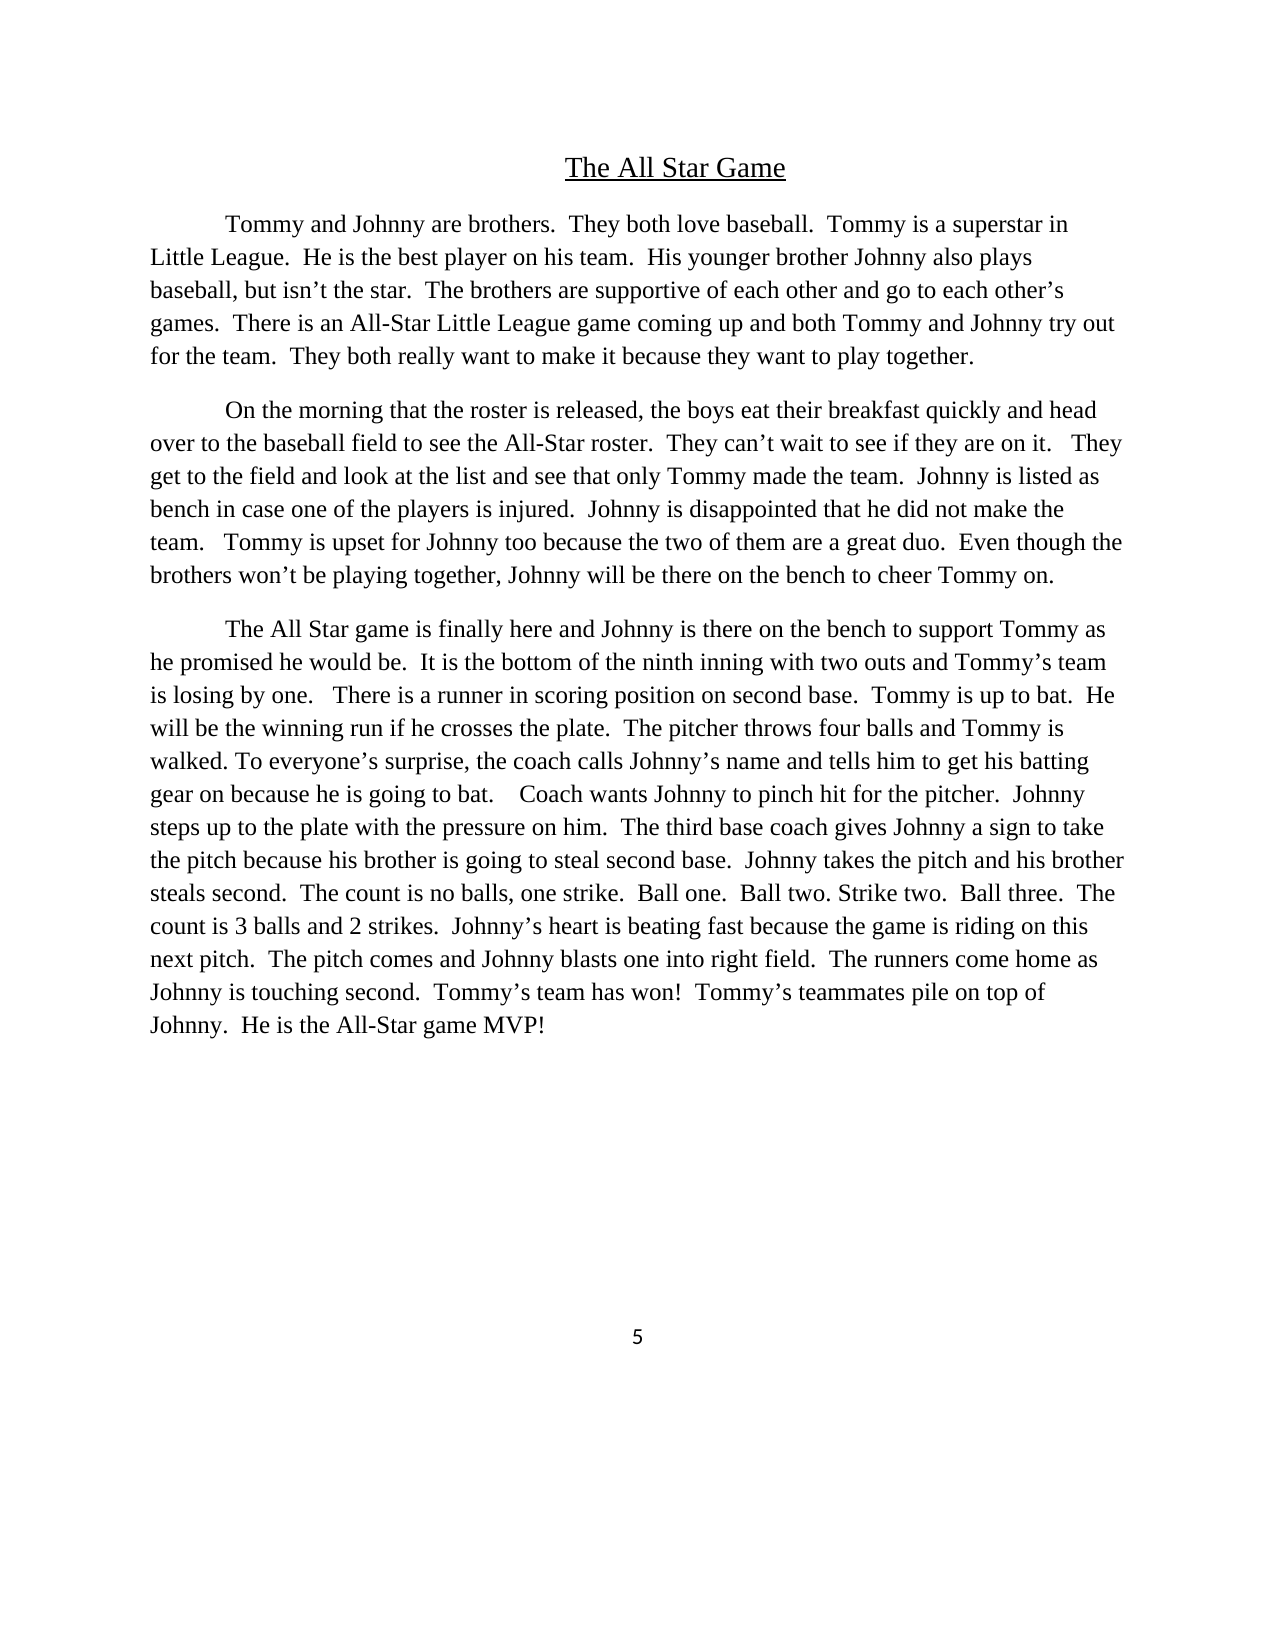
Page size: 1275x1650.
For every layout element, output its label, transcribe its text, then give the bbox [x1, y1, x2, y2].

text Tommy and Johnny are brothers. They both love baseball. Tommy is a superstar in Little League. He is the best player on his team. His younger brother Johnny also plays baseball, but isn’t the star. The brothers are supportive of each other and go to each other’s games. There is an All-Star Little League game coming up and both Tommy and Johnny try out for the team. They both really want to make it because they want to play together. [150, 209, 1125, 370]
text On the morning that the roster is released, the boys eat their breakfast quickly and head over to the baseball field to see the All-Star roster. They can’t wait to see if they are on it. They get to the field and look at the list and see that only Tommy made the team. Johnny is listed as bench in case one of the players is injured. Johnny is disappointed that he did not make the team. Tommy is upset for Johnny too because the two of them are a great duo. Even though the brothers won’t be playing together, Johnny will be there on the bench to cheer Tommy on. [150, 395, 1125, 589]
text The All Star game is finally here and Johnny is there on the bench to support Tommy as he promised he would be. It is the bottom of the ninth inning with two outs and Tommy’s team is losing by one. There is a runner in scoring position on second base. Tommy is up to bat. He will be the winning run if he crosses the plate. The pitcher throws four balls and Tommy is walked. To everyone’s surprise, the coach calls Johnny’s name and tells him to get his batting gear on because he is going to bat. Coach wants Johnny to pinch hit for the pitcher. Johnny steps up to the plate with the pressure on him. The third base coach gives Johnny a sign to take the pitch because his brother is going to steal second base. Johnny takes the pitch and his brother steals second. The count is no balls, one strike. Ball one. Ball two. Strike two. Ball three. The count is 3 balls and 2 strikes. Johnny’s heart is beating fast because the game is riding on this next pitch. The pitch comes and Johnny blasts one into right field. The runners come home as Johnny is touching second. Tommy’s team has won! Tommy’s teammates pile on top of Johnny. He is the All-Star game MVP! [150, 614, 1125, 1039]
text The All Star Game [150, 150, 1125, 183]
